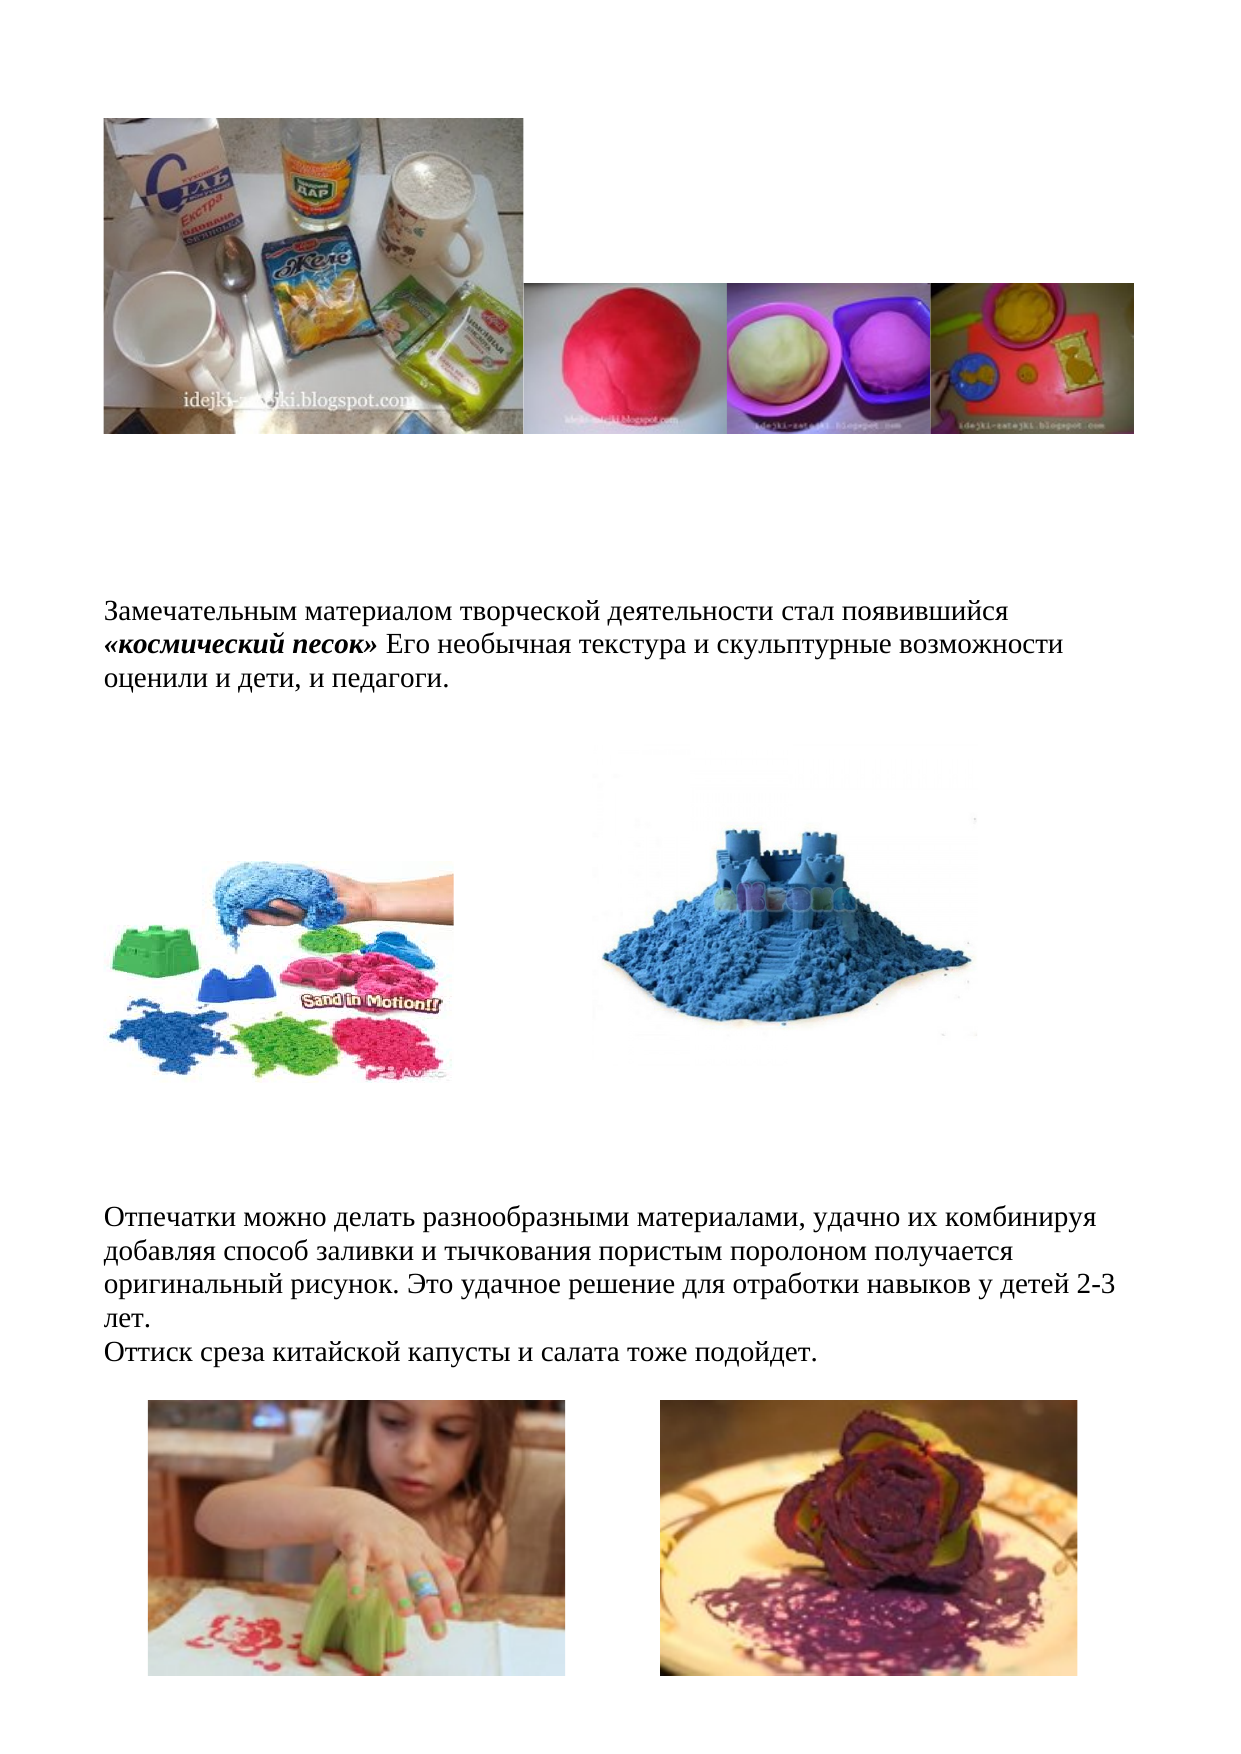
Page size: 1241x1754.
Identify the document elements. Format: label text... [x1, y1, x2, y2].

text Отпечатки можно делать разнообразными материалами, удачно их комбинируя добавляя способ заливки и тычкования пористым поролоном получается оригинальный рисунок. Это удачное решение для отработки навыков у детей 2-3 лет. [103, 1199, 1152, 1334]
text Оттиск среза китайской капусты и салата тоже подойдет. [103, 1334, 1152, 1367]
picture [103, 118, 1134, 434]
picture [103, 861, 454, 1083]
picture [660, 1400, 1078, 1676]
picture [592, 727, 978, 1083]
picture [147, 1400, 566, 1676]
text Замечательным материалом творческой деятельности стал появившийся «космический песок» Его необычная текстура и скульптурные возможности оценили и дети, и педагоги. [103, 593, 1152, 693]
